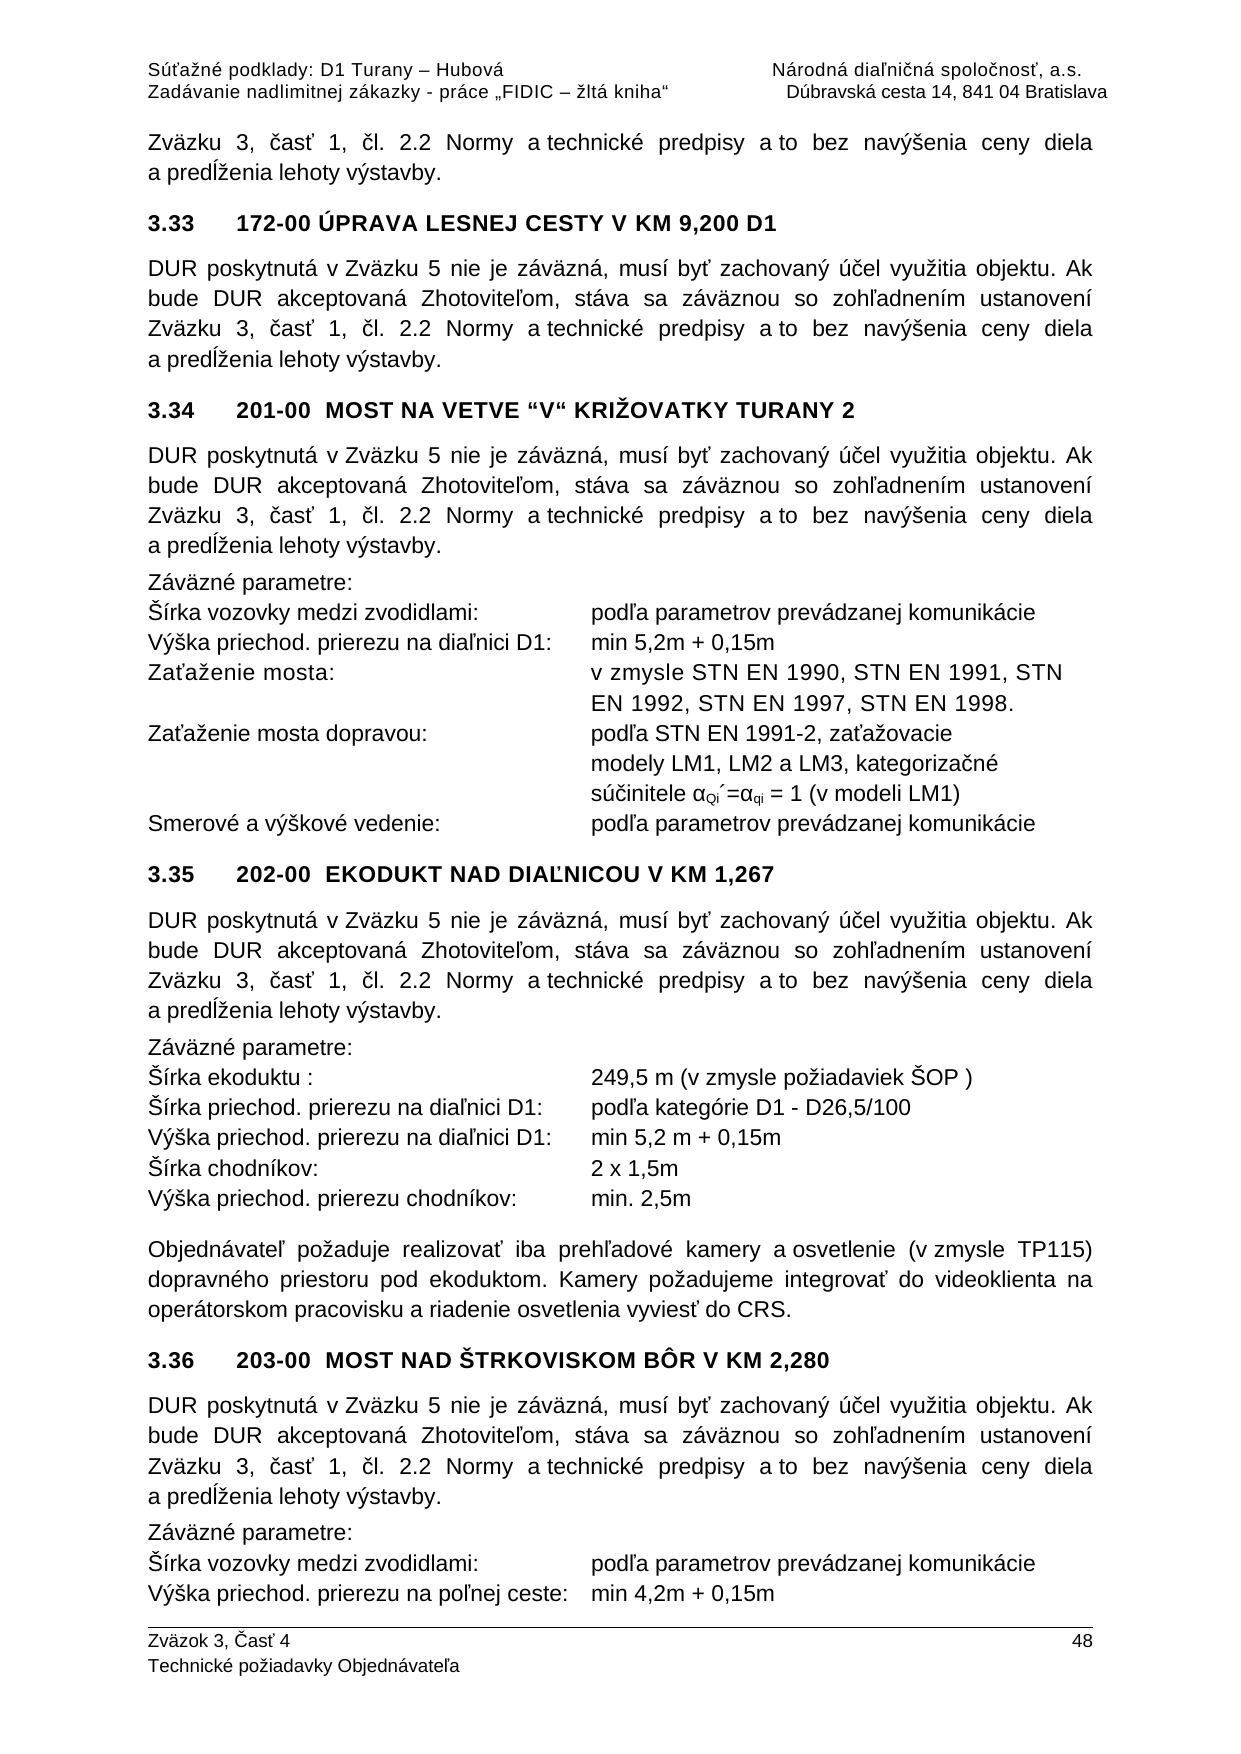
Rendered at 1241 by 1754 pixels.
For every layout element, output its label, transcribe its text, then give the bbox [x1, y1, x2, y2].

text Výška priechod. prierezu na diaľnici D1: min 5,2 m + 0,15m [148, 1124, 1093, 1151]
text Záväzné parametre: [148, 569, 1093, 595]
subtitle 201-00 Most na vetve “V“ križovatky Turany 2 [148, 397, 1093, 423]
subtitle 202-00 Ekodukt nad diaľnicou v km 1,267 [148, 861, 1093, 888]
text Šírka priechod. prierezu na diaľnici D1: podľa kategórie D1 - D26,5/100 [148, 1094, 1093, 1120]
text Záväzné parametre: [148, 1034, 1093, 1060]
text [148, 128, 1093, 185]
text Šírka vozovky medzi zvodidlami: podľa parametrov prevádzanej komunikácie [148, 1549, 1093, 1576]
subtitle 203-00 Most nad štrkoviskom Bôr v km 2,280 [148, 1347, 1093, 1373]
text Výška priechod. prierezu na poľnej ceste: min 4,2m + 0,15m [148, 1580, 1093, 1606]
text modely LM1, LM2 a LM3, kategorizačné súčinitele αQi´=αqi = 1 (v modeli LM1) [118, 750, 1093, 807]
text Šírka vozovky medzi zvodidlami: podľa parametrov prevádzanej komunikácie [148, 599, 1093, 625]
text Smerové a výškové vedenie: podľa parametrov prevádzanej komunikácie [148, 810, 1093, 837]
text Šírka chodníkov: 2 x 1,5m [148, 1154, 1093, 1181]
text Zaťaženie mosta dopravou: podľa STN EN 1991-2, zaťažovacie [148, 720, 1093, 746]
text Záväzné parametre: [148, 1519, 1093, 1546]
text Šírka ekoduktu : 249,5 m (v zmysle požiadaviek ŠOP ) [148, 1064, 1093, 1090]
text Objednávateľ požaduje realizovať iba prehľadové kamery a osvetlenie (v zmysle TP115) dopravného priestoru pod ekoduktom. Kamery požadujeme integrovať do videoklienta na operátorskom pracovisku a riadenie osvetlenia vyviesť do CRS. [148, 1236, 1093, 1322]
text Zaťaženie mosta: v zmysle STN EN 1990, STN EN 1991, STN EN 1992, STN EN 1997, STN EN 1998. [148, 659, 1093, 716]
text Výška priechod. prierezu na diaľnici D1: min 5,2m + 0,15m [148, 629, 1093, 656]
text Výška priechod. prierezu chodníkov: min. 2,5m [148, 1185, 1093, 1211]
subtitle 172-00 Úprava lesnej cesty v km 9,200 D1 [148, 210, 1093, 236]
